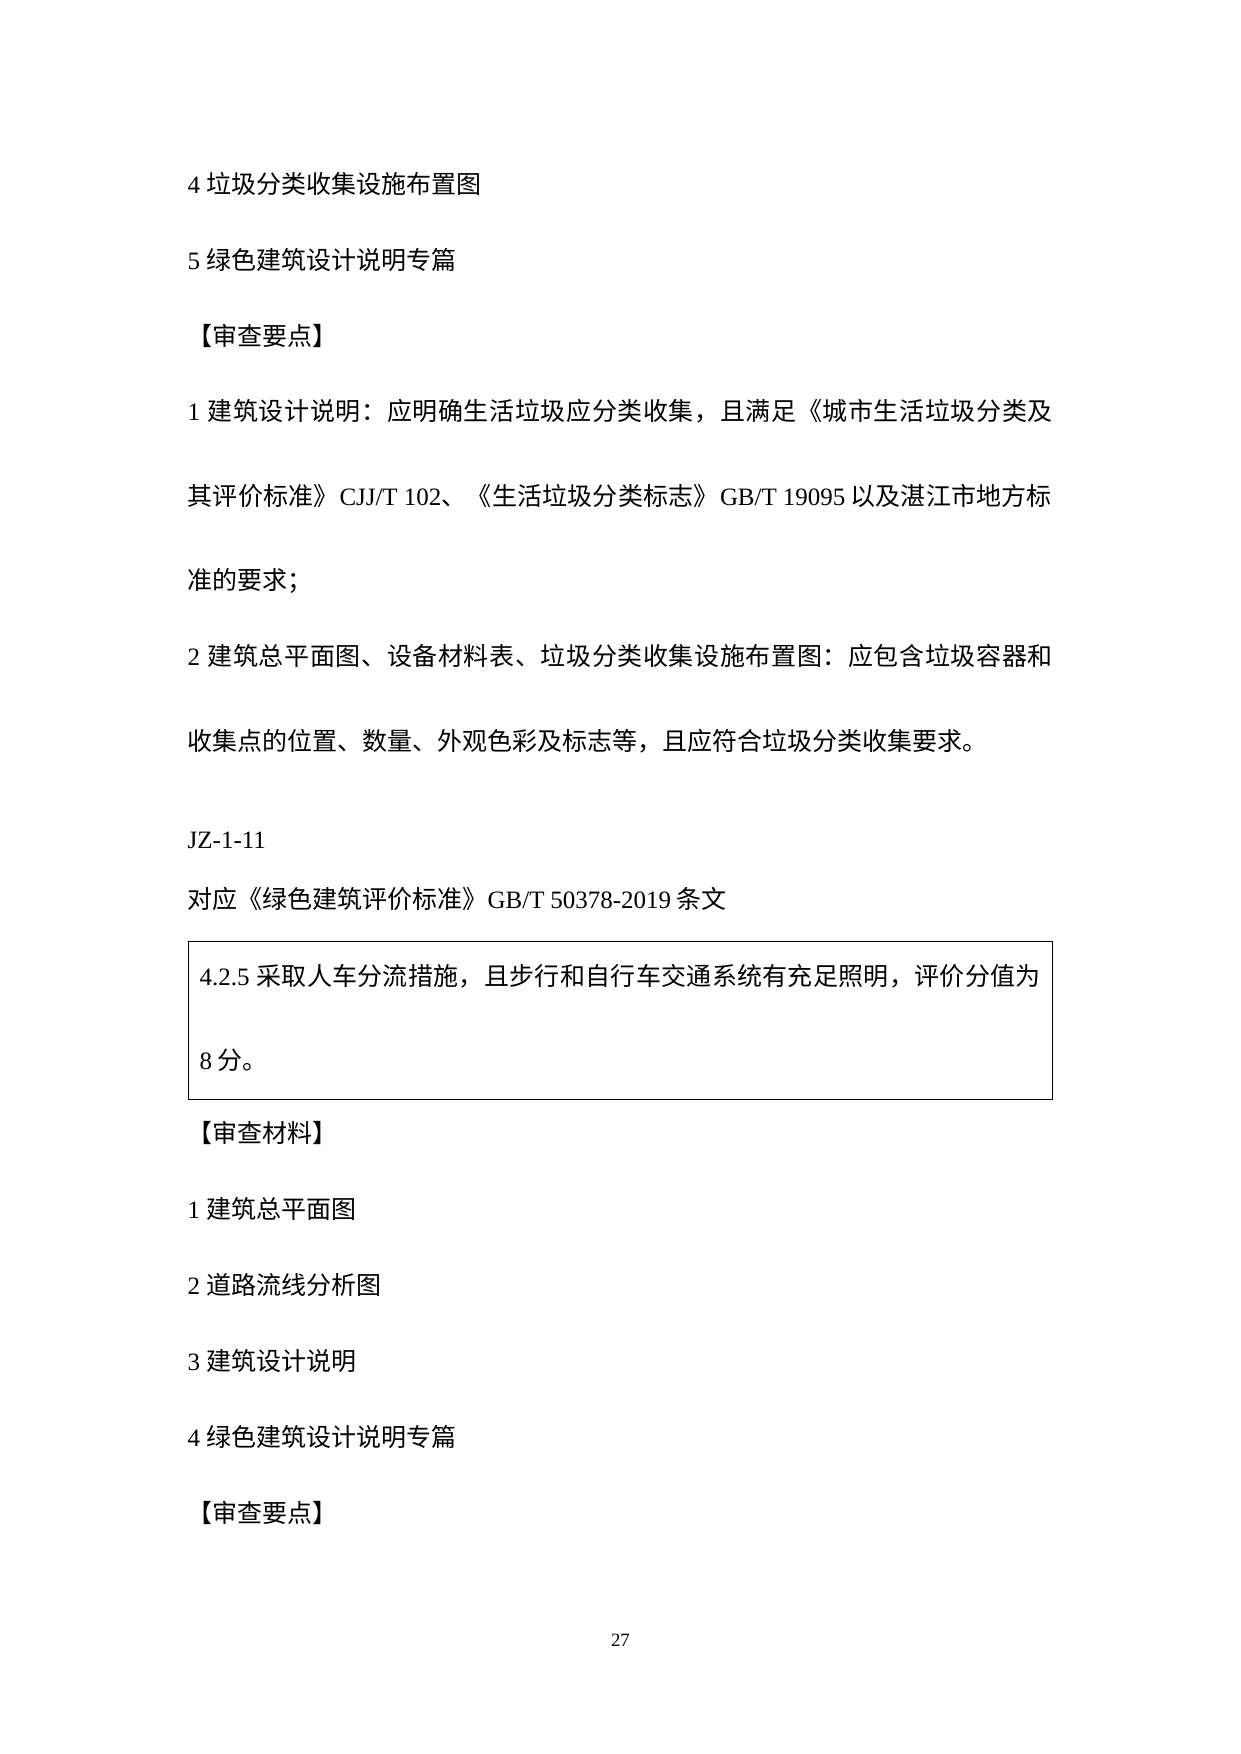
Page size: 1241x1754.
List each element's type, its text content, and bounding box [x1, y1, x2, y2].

text 4 垃圾分类收集设施布置图 [187, 150, 1053, 215]
text 【审查要点】 [187, 1479, 1053, 1544]
text 2 道路流线分析图 [187, 1251, 1053, 1316]
text 1 建筑设计说明：应明确生活垃圾应分类收集，且满足《城市生活垃圾分类及其评价标准》CJJ/T 102、《生活垃圾分类标志》GB/T 19095以及湛江市地方标准的要求； [187, 377, 1053, 611]
text 对应《绿色建筑评价标准》GB/T 50378-2019条文 [187, 865, 1053, 930]
text 5 绿色建筑设计说明专篇 [187, 226, 1053, 291]
text 3 建筑设计说明 [187, 1327, 1053, 1392]
text 1 建筑总平面图 [187, 1175, 1053, 1240]
text 2 建筑总平面图、设备材料表、垃圾分类收集设施布置图：应包含垃圾容器和收集点的位置、数量、外观色彩及标志等，且应符合垃圾分类收集要求。 [187, 622, 1053, 772]
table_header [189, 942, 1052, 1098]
text 4 绿色建筑设计说明专篇 [187, 1403, 1053, 1468]
text JZ-1-11 [187, 824, 1053, 856]
text 【审查要点】 [187, 302, 1053, 367]
text 【审查材料】 [187, 1100, 1053, 1164]
